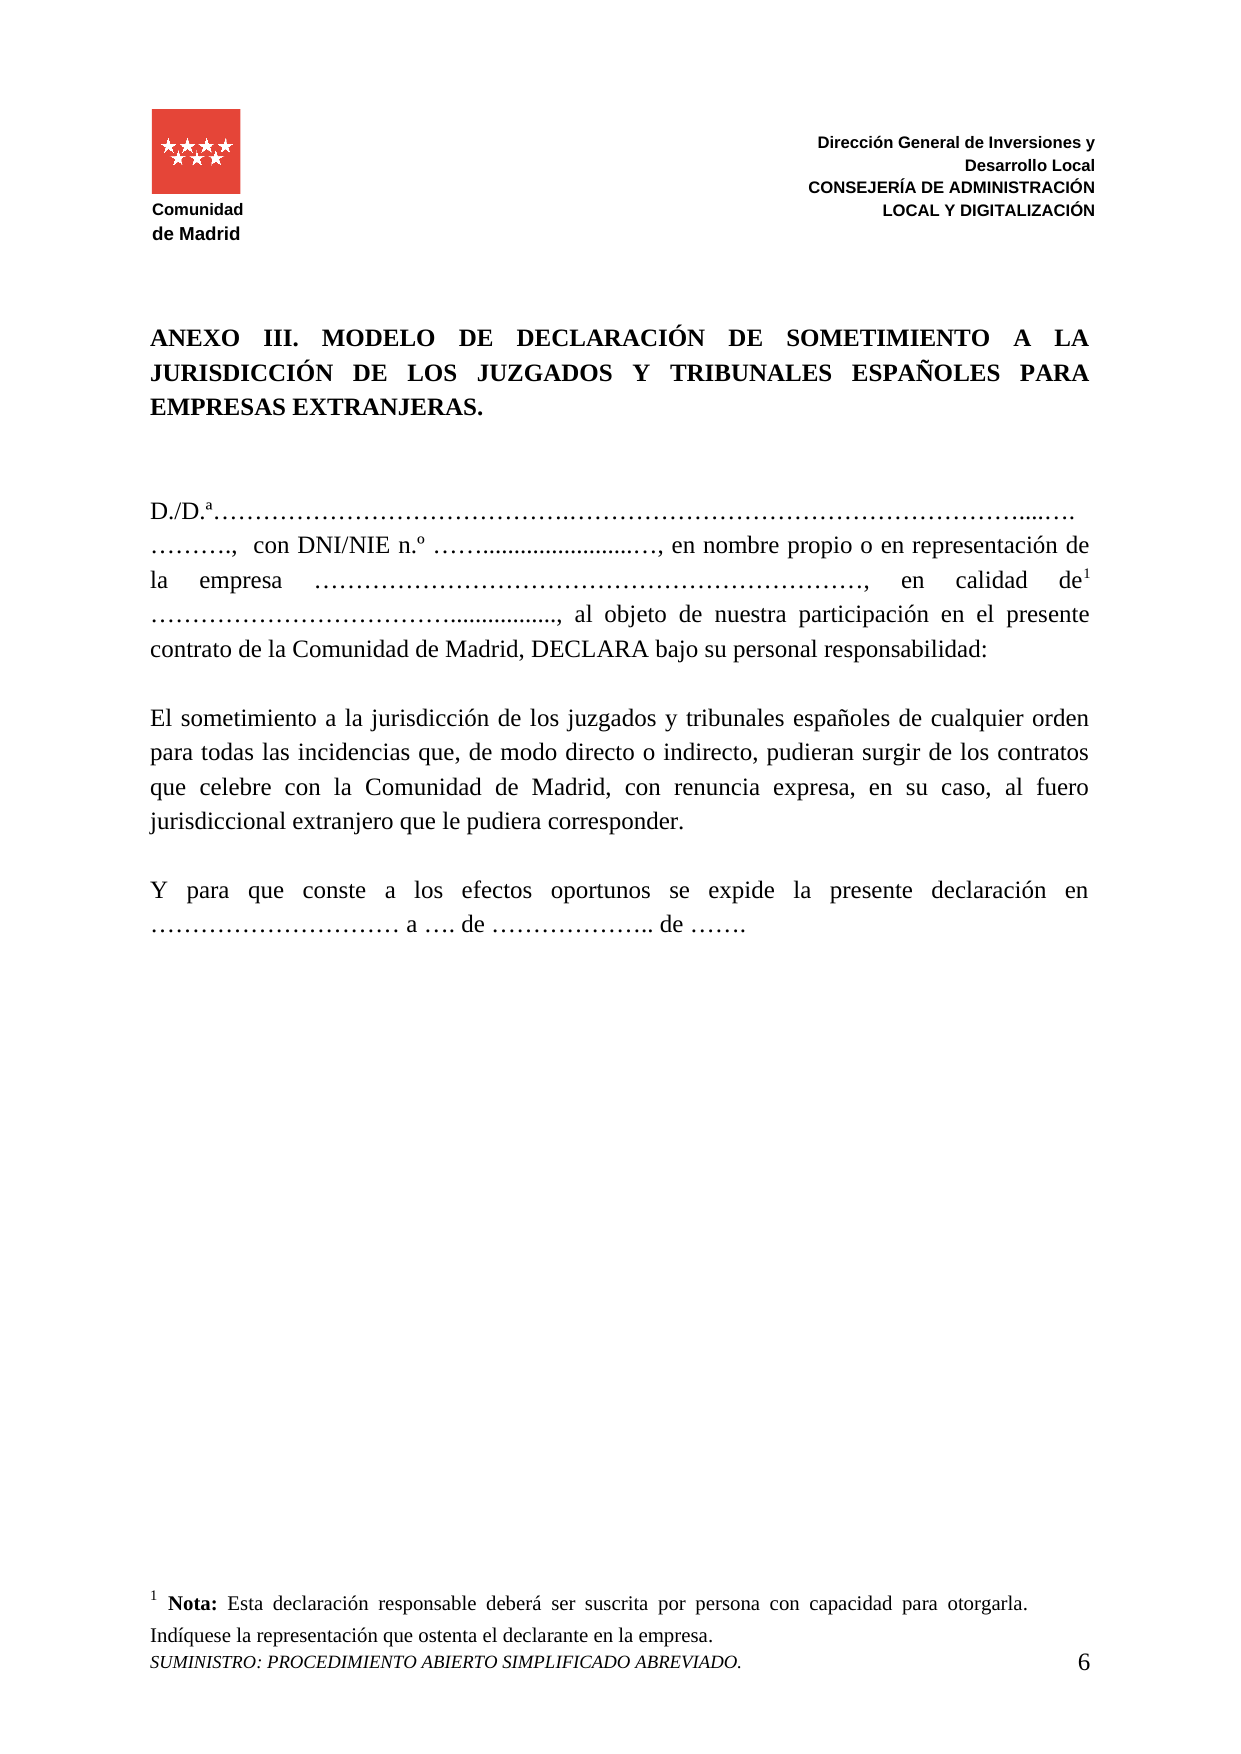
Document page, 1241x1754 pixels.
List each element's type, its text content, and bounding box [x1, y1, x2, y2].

text Y para que conste a los efectos oportunos se expide la presente declaración en ………………………… a …. de ……………….. de ……. [150, 875, 1090, 938]
text D./D.ª…………………………………….………………………………………………....….………., con DNI/NIE n.º ……........................…, en nombre propio o en representación de la empresa …………………………………………………………, en calidad de ………………………………................., al objeto de nuestra participación en el presente contrato de la Comunidad de Madrid, DECLARA bajo su personal responsabilidad: [150, 496, 1090, 662]
text El sometimiento a la jurisdicción de los juzgados y tribunales españoles de cualquier orden para todas las incidencias que, de modo directo o indirecto, pudieran surgir de los contratos que celebre con la Comunidad de Madrid, con renuncia expresa, en su caso, al fuero jurisdiccional extranjero que le pudiera corresponder. [150, 703, 1090, 835]
text ANEXO III. MODELO DE DECLARACIÓN DE SOMETIMIENTO A LA JURISDICCIÓN DE LOS JUZGADOS Y TRIBUNALES ESPAÑOLES PARA EMPRESAS EXTRANJERAS. [150, 323, 1090, 421]
